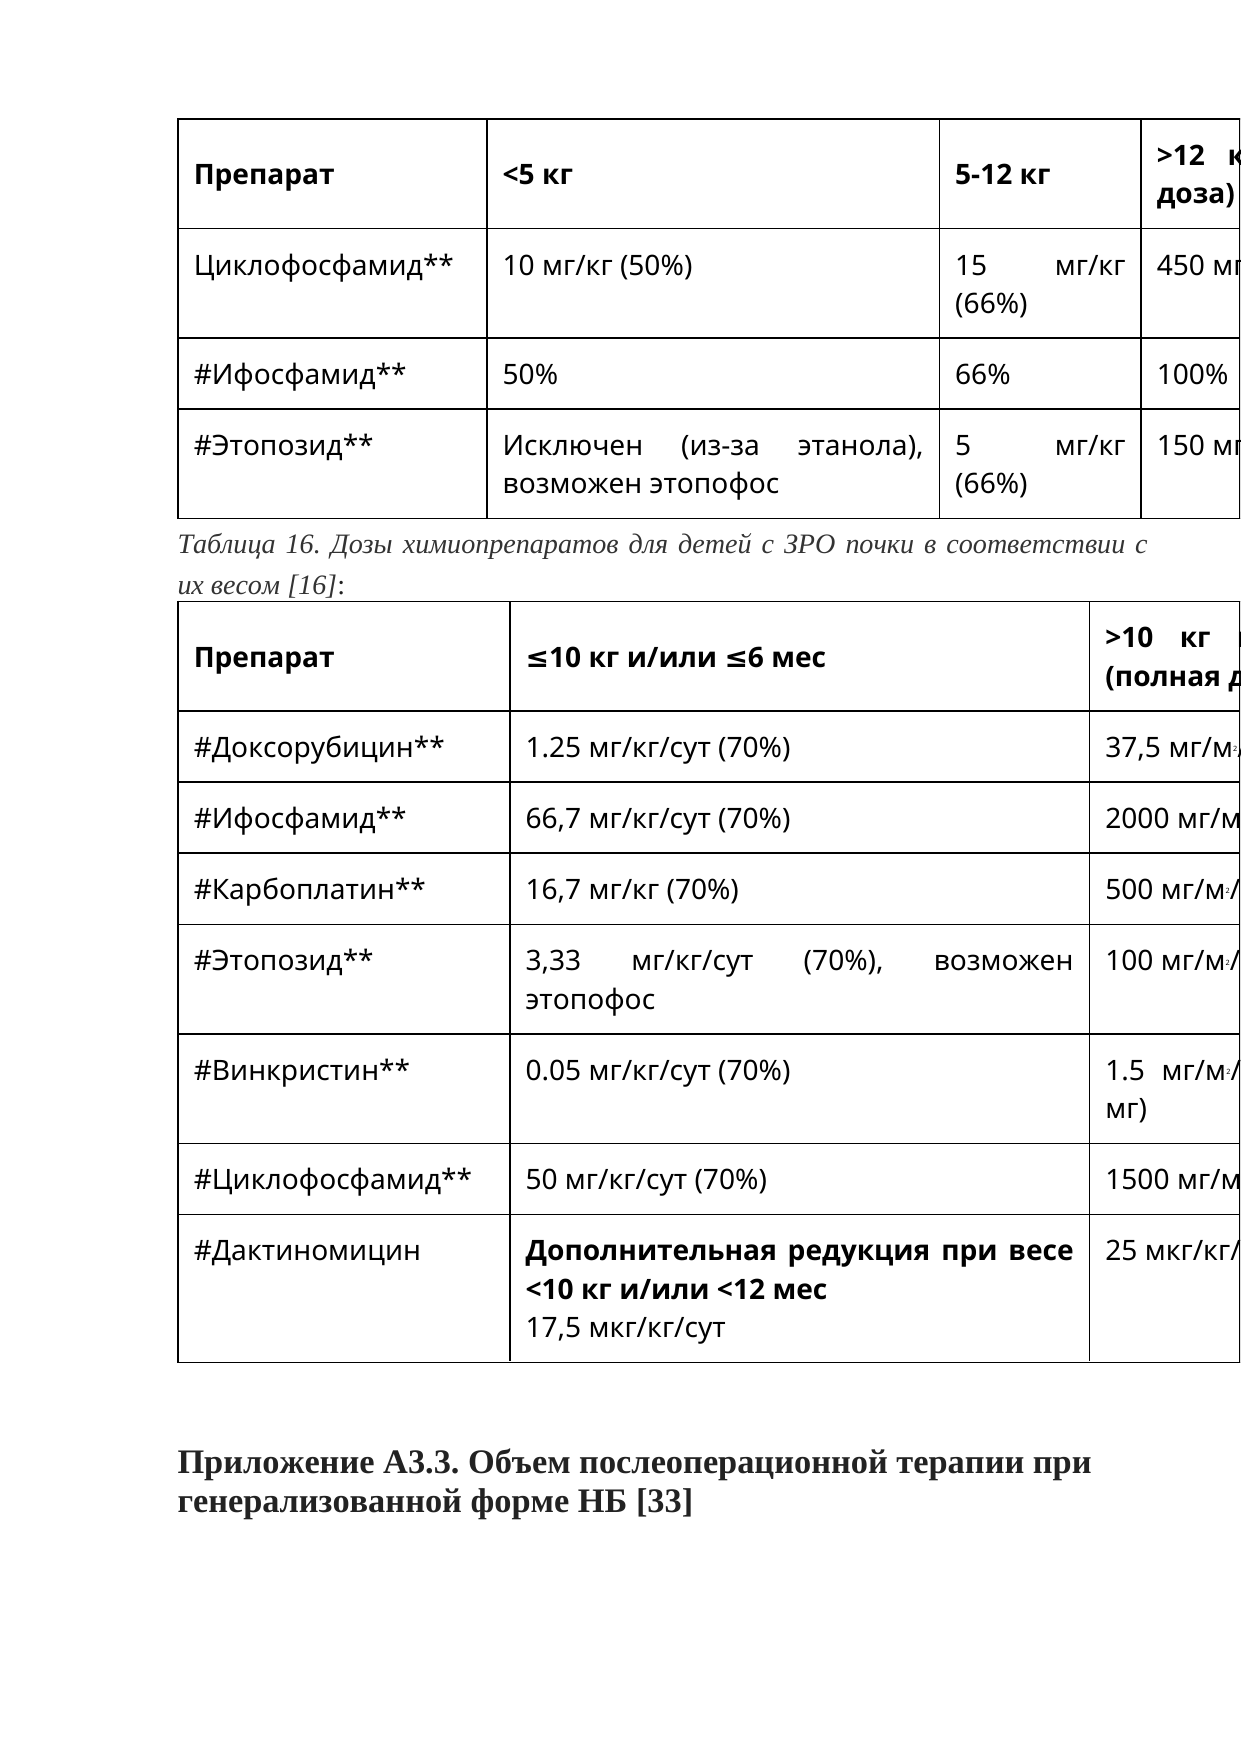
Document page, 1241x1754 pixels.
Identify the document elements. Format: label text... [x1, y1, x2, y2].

table_cell 0.05 мг/кг/сут (70%) [511, 1035, 1089, 1142]
table_cell #Доксорубицин** [179, 712, 509, 781]
table_cell 50 мг/кг/сут (70%) [511, 1144, 1089, 1213]
table_header 5-12 кг [940, 120, 1140, 228]
table_header Препарат [179, 602, 509, 710]
table_cell 100 мг/м2/сут [1090, 925, 1239, 1033]
table_cell 37,5 мг/м2/сут [1090, 712, 1239, 781]
table_cell 50% [488, 339, 939, 408]
table_cell #Винкристин** [179, 1035, 509, 1142]
table_cell 1500 мг/м2/сут [1090, 1144, 1239, 1213]
table_header >12 кг (полная доза) [1142, 120, 1239, 228]
table_cell #Ифосфамид** [179, 339, 486, 408]
table_header <5 кг [488, 120, 939, 228]
table_cell 1.5 мг/м2/сут (max 2 мг) [1090, 1035, 1239, 1142]
table_header >10 кг и >6 мес (полная доза) [1090, 602, 1239, 710]
table_cell 3,33 мг/кг/сут (70%), возможен этопофос [511, 925, 1089, 1033]
table_cell #Дактиномицин [179, 1215, 509, 1361]
table_cell Циклофосфамид** [179, 229, 486, 337]
table_cell #Этопозид** [179, 925, 509, 1033]
table_cell 10 мг/кг (50%) [488, 229, 939, 337]
table_cell 1.25 мг/кг/сут (70%) [511, 712, 1089, 781]
table_cell Дополнительная редукция при весе <10 кг и/или <12 мес 17,5 мкг/кг/сут [511, 1215, 1089, 1361]
table_cell 150 мг/м2 [1142, 410, 1239, 518]
text Приложение А3.3. Объем послеоперационной терапии при генерализованной форме НБ [33] [177, 1441, 1152, 1520]
table_cell 2000 мг/м2/сут [1090, 783, 1239, 852]
table_cell #Этопозид** [179, 410, 486, 518]
table_cell #Ифосфамид** [179, 783, 509, 852]
table_header Препарат [179, 120, 486, 228]
text Таблица 16. Дозы химиопрепаратов для детей с ЗРО почки в соответствии с их весом [16]: [177, 519, 1152, 601]
table_cell #Циклофосфамид** [179, 1144, 509, 1213]
table_cell 16,7 мг/кг (70%) [511, 854, 1089, 923]
table_cell 100% [1142, 339, 1239, 408]
table_cell 500 мг/м2/сут [1090, 854, 1239, 923]
table_cell 15 мг/кг (66%) [940, 229, 1140, 337]
table_cell #Карбоплатин** [179, 854, 509, 923]
table_cell 66% [940, 339, 1140, 408]
table_cell 66,7 мг/кг/сут (70%) [511, 783, 1089, 852]
table_header ≤10 кг и/или ≤6 мес [511, 602, 1089, 710]
table_cell 25 мкг/кг/сут [1090, 1215, 1239, 1361]
table_cell 5 мг/кг (66%) [940, 410, 1140, 518]
table_cell 450 мг/м2 [1142, 229, 1239, 337]
table_cell Исключен (из-за этанола), возможен этопофос [488, 410, 939, 518]
